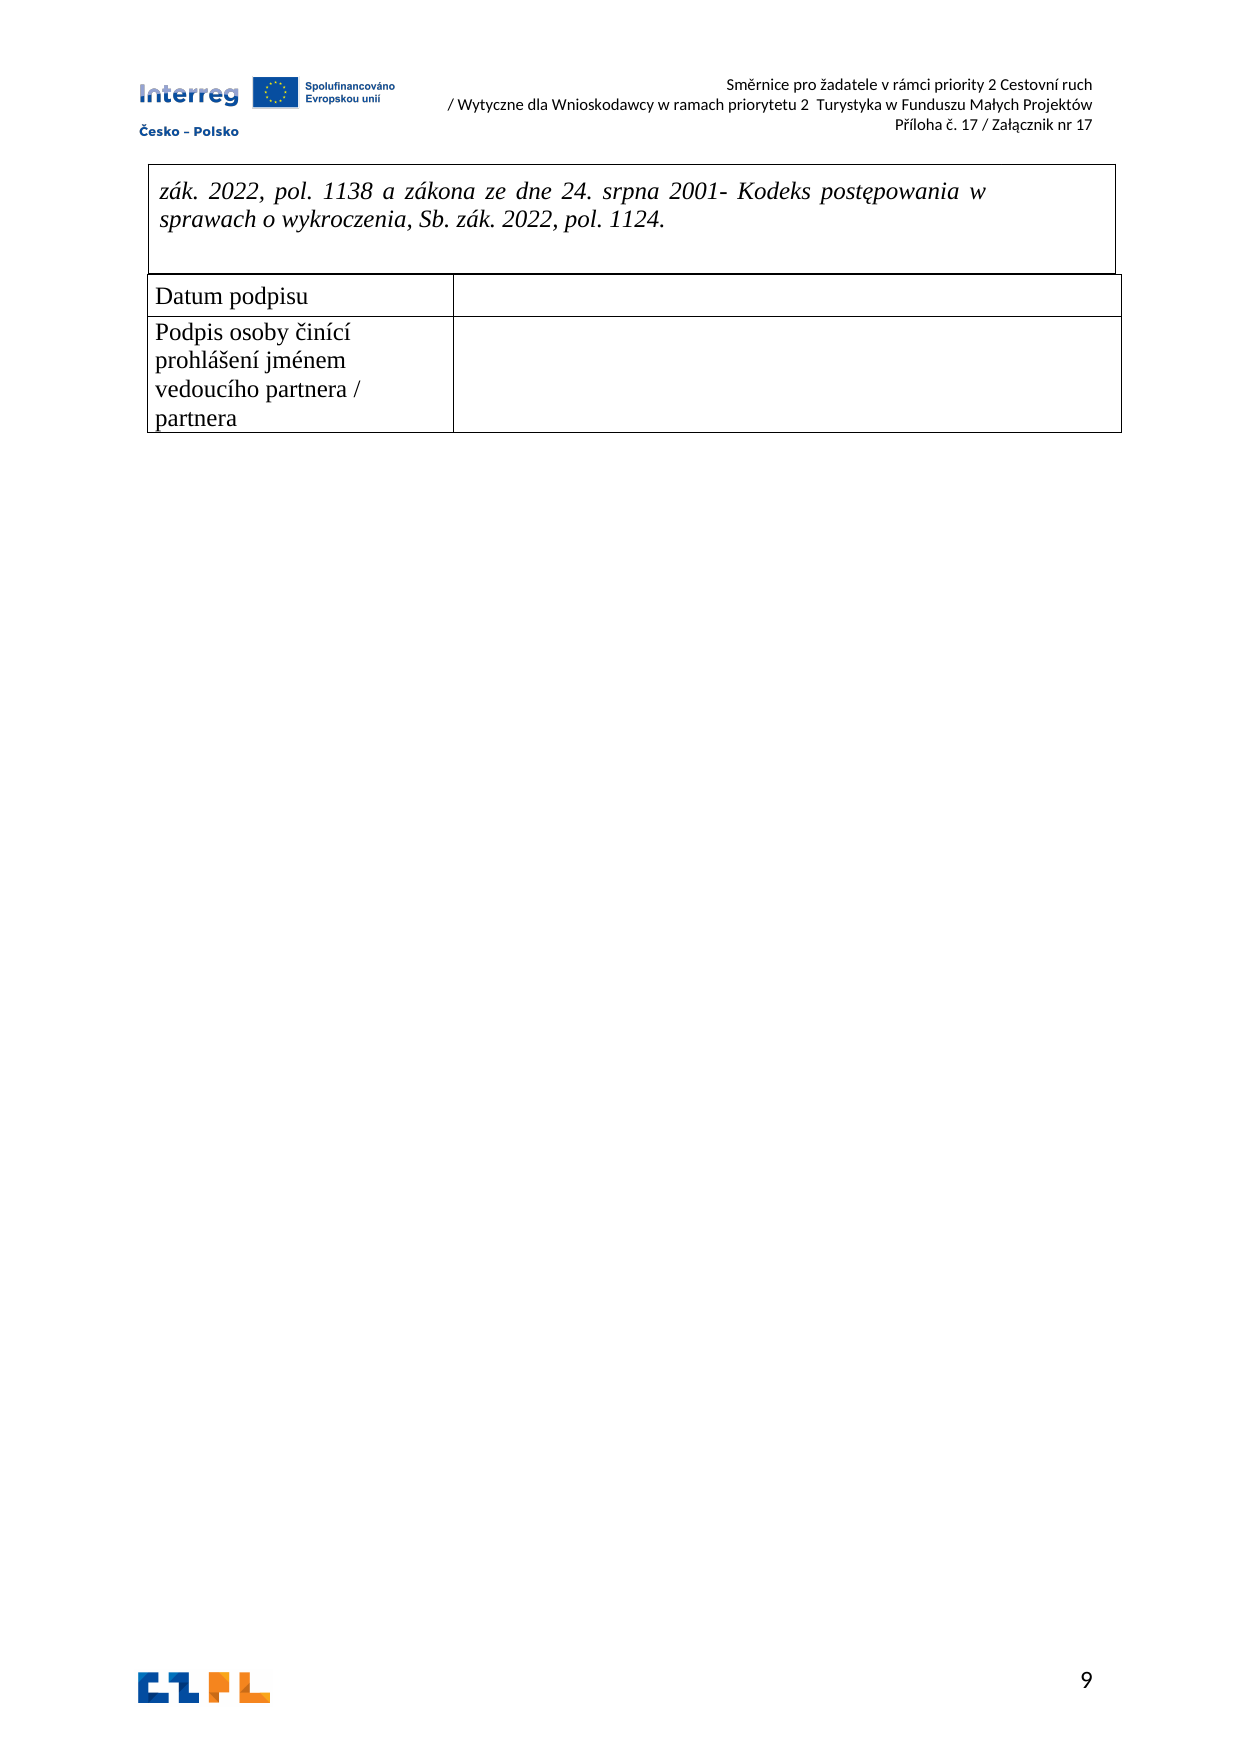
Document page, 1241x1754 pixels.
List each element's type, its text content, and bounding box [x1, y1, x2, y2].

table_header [149, 165, 1001, 273]
table_cell Podpis osoby činící prohlášení jménem vedoucího partnera / partnera [148, 317, 453, 432]
table_header [1002, 165, 1115, 273]
picture [138, 74, 396, 139]
table_header [454, 275, 1121, 316]
table_cell [454, 317, 1121, 432]
table_header Datum podpisu [148, 275, 453, 316]
picture [134, 1669, 273, 1707]
